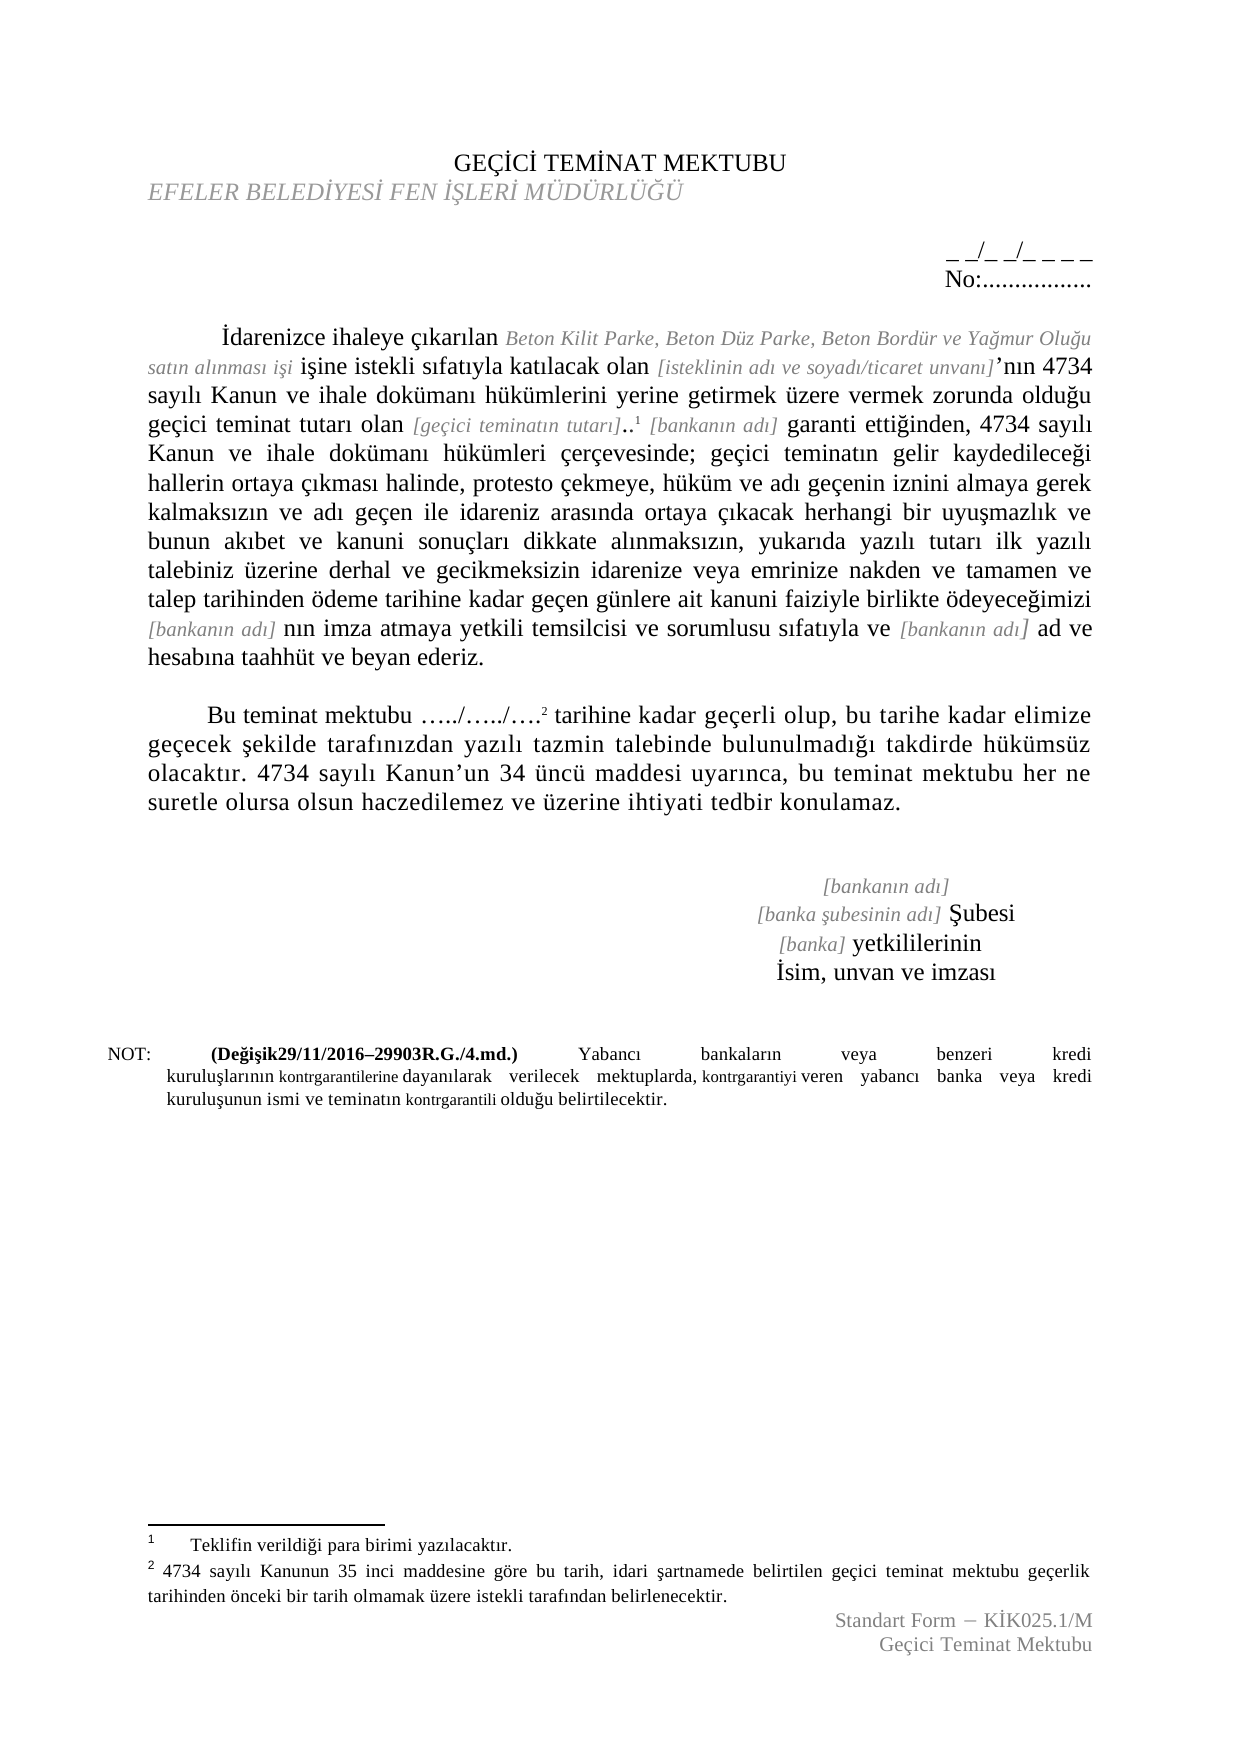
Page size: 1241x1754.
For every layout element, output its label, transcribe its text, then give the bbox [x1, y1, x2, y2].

text EFELER BELEDİYESİ FEN İŞLERİ MÜDÜRLÜĞÜ [148, 177, 1092, 206]
text [banka şubesinin adı] Şubesi [679, 898, 1092, 927]
text [banka] yetkililerinin [148, 927, 1092, 956]
text İdarenizce ihaleye çıkarılan Beton Kilit Parke, Beton Düz Parke, Beton Bordür ve Yağmur Oluğu satın alınması işi işine istekli sıfatıyla katılacak olan [isteklinin adı ve soyadı/ticaret unvanı]’nın 4734 sayılı Kanun ve ihale dokümanı hükümlerini yerine getirmek üzere vermek zorunda olduğu geçici teminat tutarı olan [geçici teminatın tutarı].. [bankanın adı] garanti ettiğinden, 4734 sayılı Kanun ve ihale dokümanı hükümleri çerçevesinde; geçici teminatın gelir kaydedileceği hallerin ortaya çıkması halinde, protesto çekmeye, hüküm ve adı geçenin iznini almaya gerek kalmaksızın ve adı geçen ile idareniz arasında ortaya çıkacak herhangi bir uyuşmazlık ve bunun akıbet ve kanuni sonuçları dikkate alınmaksızın, yukarıda yazılı tutarı ilk yazılı talebiniz üzerine derhal ve gecikmeksizin idarenize veya emrinize nakden ve tamamen ve talep tarihinden ödeme tarihine kadar geçen günlere ait kanuni faiziyle birlikte ödeyeceğimizi [bankanın adı] nın imza atmaya yetkili temsilcisi ve sorumlusu sıfatıyla ve [bankanın adı] ad ve hesabına taahhüt ve beyan ederiz. [148, 322, 1092, 671]
text NOT: (Değişik29/11/2016–29903R.G./4.md.) Yabancı bankaların veya benzeri kredi kuruluşlarının kontrgarantilerine dayanılarak verilecek mektuplarda, kontrgarantiyi veren yabancı banka veya kredi kuruluşunun ismi ve teminatın kontrgarantili olduğu belirtilecektir. [107, 1043, 1092, 1109]
text _ _/_ _/_ _ _ _ [148, 235, 1092, 264]
subtitle GEÇİCİ TEMİNAT MEKTUBU [148, 148, 1092, 177]
text Bu teminat mektubu …../…../…. tarihine kadar geçerli olup, bu tarihe kadar elimize geçecek şekilde tarafınızdan yazılı tazmin talebinde bulunulmadığı takdirde hükümsüz olacaktır. 4734 sayılı Kanun’un 34 üncü maddesi uyarınca, bu teminat mektubu her ne suretle olursa olsun haczedilemez ve üzerine ihtiyati tedbir konulamaz. [148, 700, 1092, 816]
text [bankanın adı] [679, 874, 1092, 898]
text İsim, unvan ve imzası [679, 956, 1092, 986]
text No:................. [148, 264, 1092, 293]
